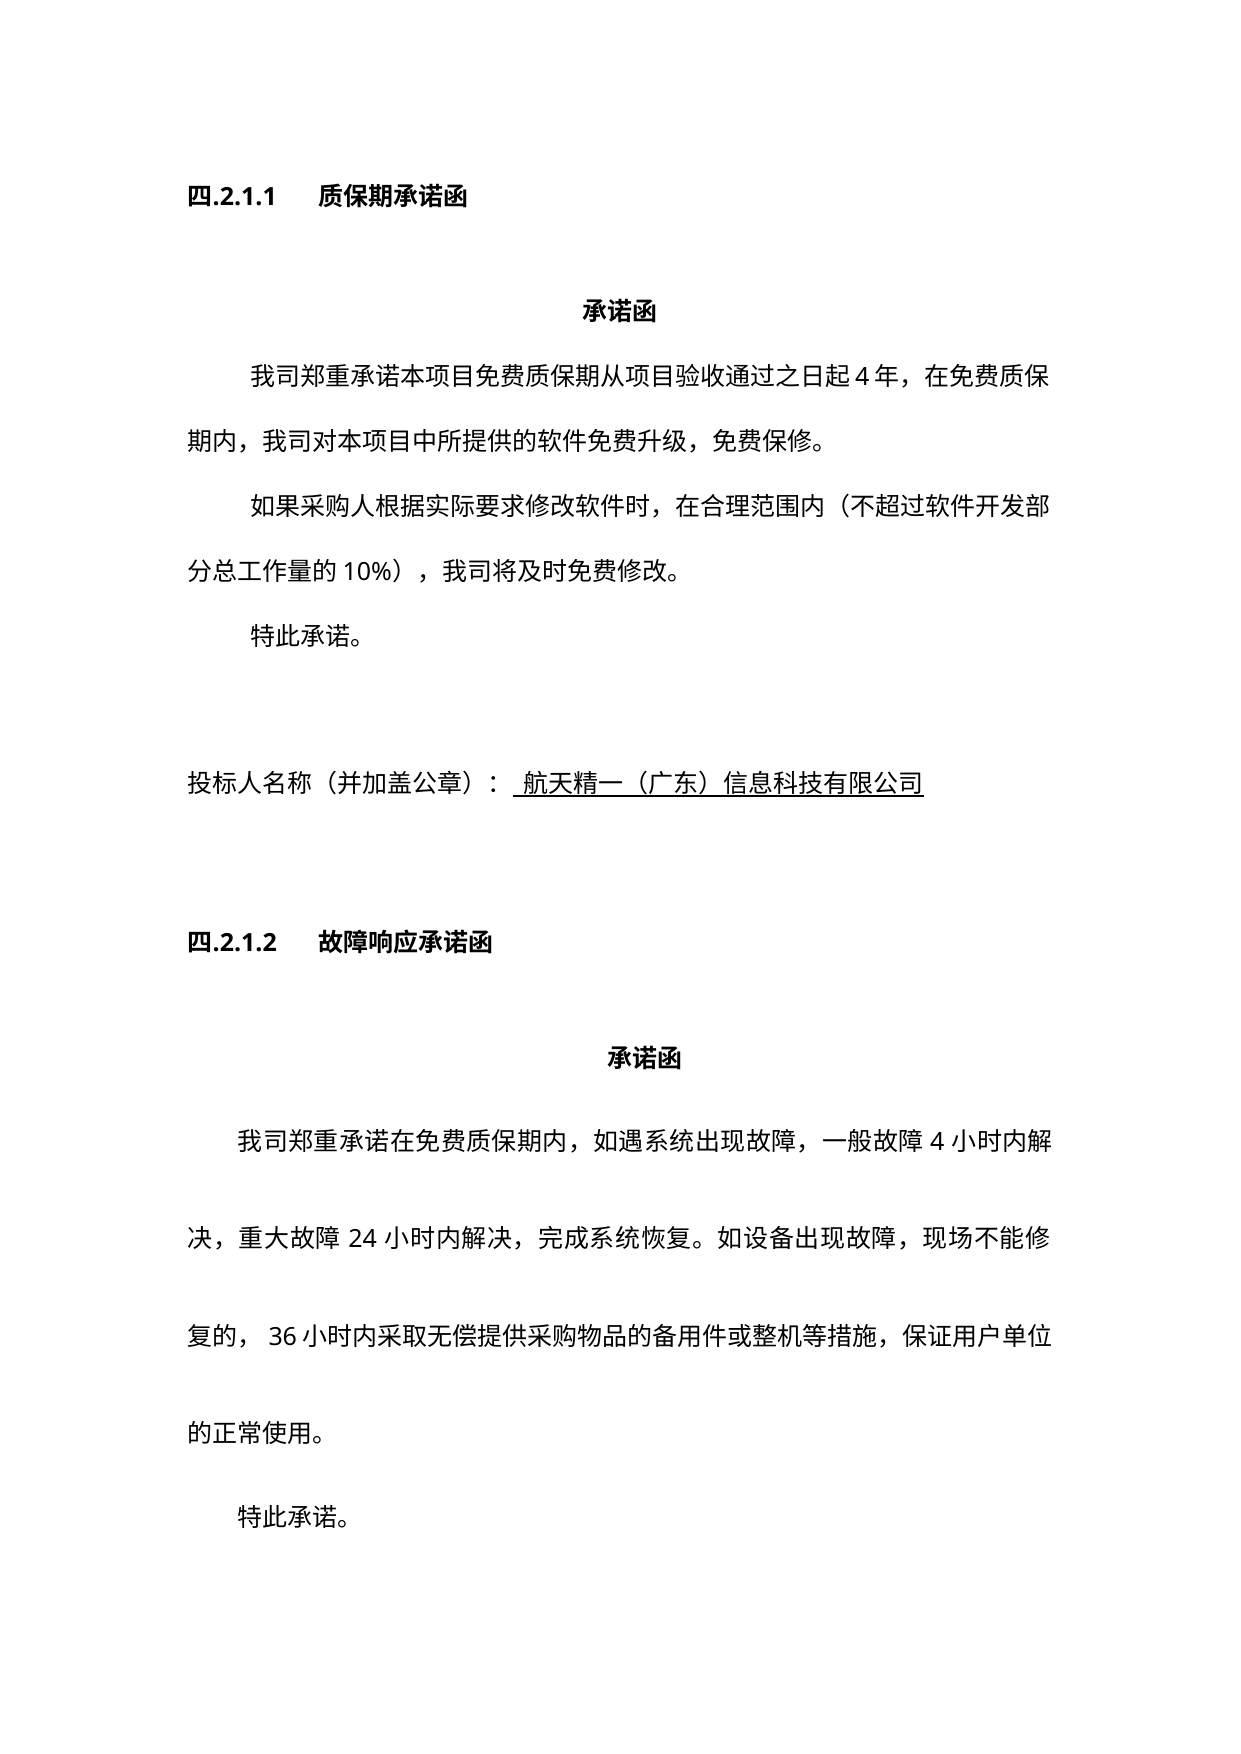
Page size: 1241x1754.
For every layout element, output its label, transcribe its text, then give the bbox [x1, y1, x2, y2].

text 承诺函 [187, 277, 1053, 342]
text 特此承诺。 [187, 1483, 1053, 1548]
text 如果采购人根据实际要求修改软件时，在合理范围内（不超过软件开发部分总工作量的10%），我司将及时免费修改。 [187, 472, 1053, 602]
subtitle 质保期承诺函 [187, 162, 1053, 227]
subtitle 故障响应承诺函 [187, 908, 1053, 973]
text 承诺函 [187, 1024, 1053, 1089]
text 我司郑重承诺本项目免费质保期从项目验收通过之日起4年，在免费质保期内，我司对本项目中所提供的软件免费升级，免费保修。 [187, 342, 1053, 472]
text 我司郑重承诺在免费质保期内，如遇系统出现故障，一般故障4 小时内解决，重大故障 24 小时内解决，完成系统恢复。如设备出现故障，现场不能修复的， 36小时内采取无偿提供采购物品的备用件或整机等措施，保证用户单位的正常使用。 [187, 1107, 1053, 1464]
text 特此承诺。 [187, 602, 1053, 667]
text 投标人名称（并加盖公章）： 航天精一（广东）信息科技有限公司 [187, 749, 1053, 814]
